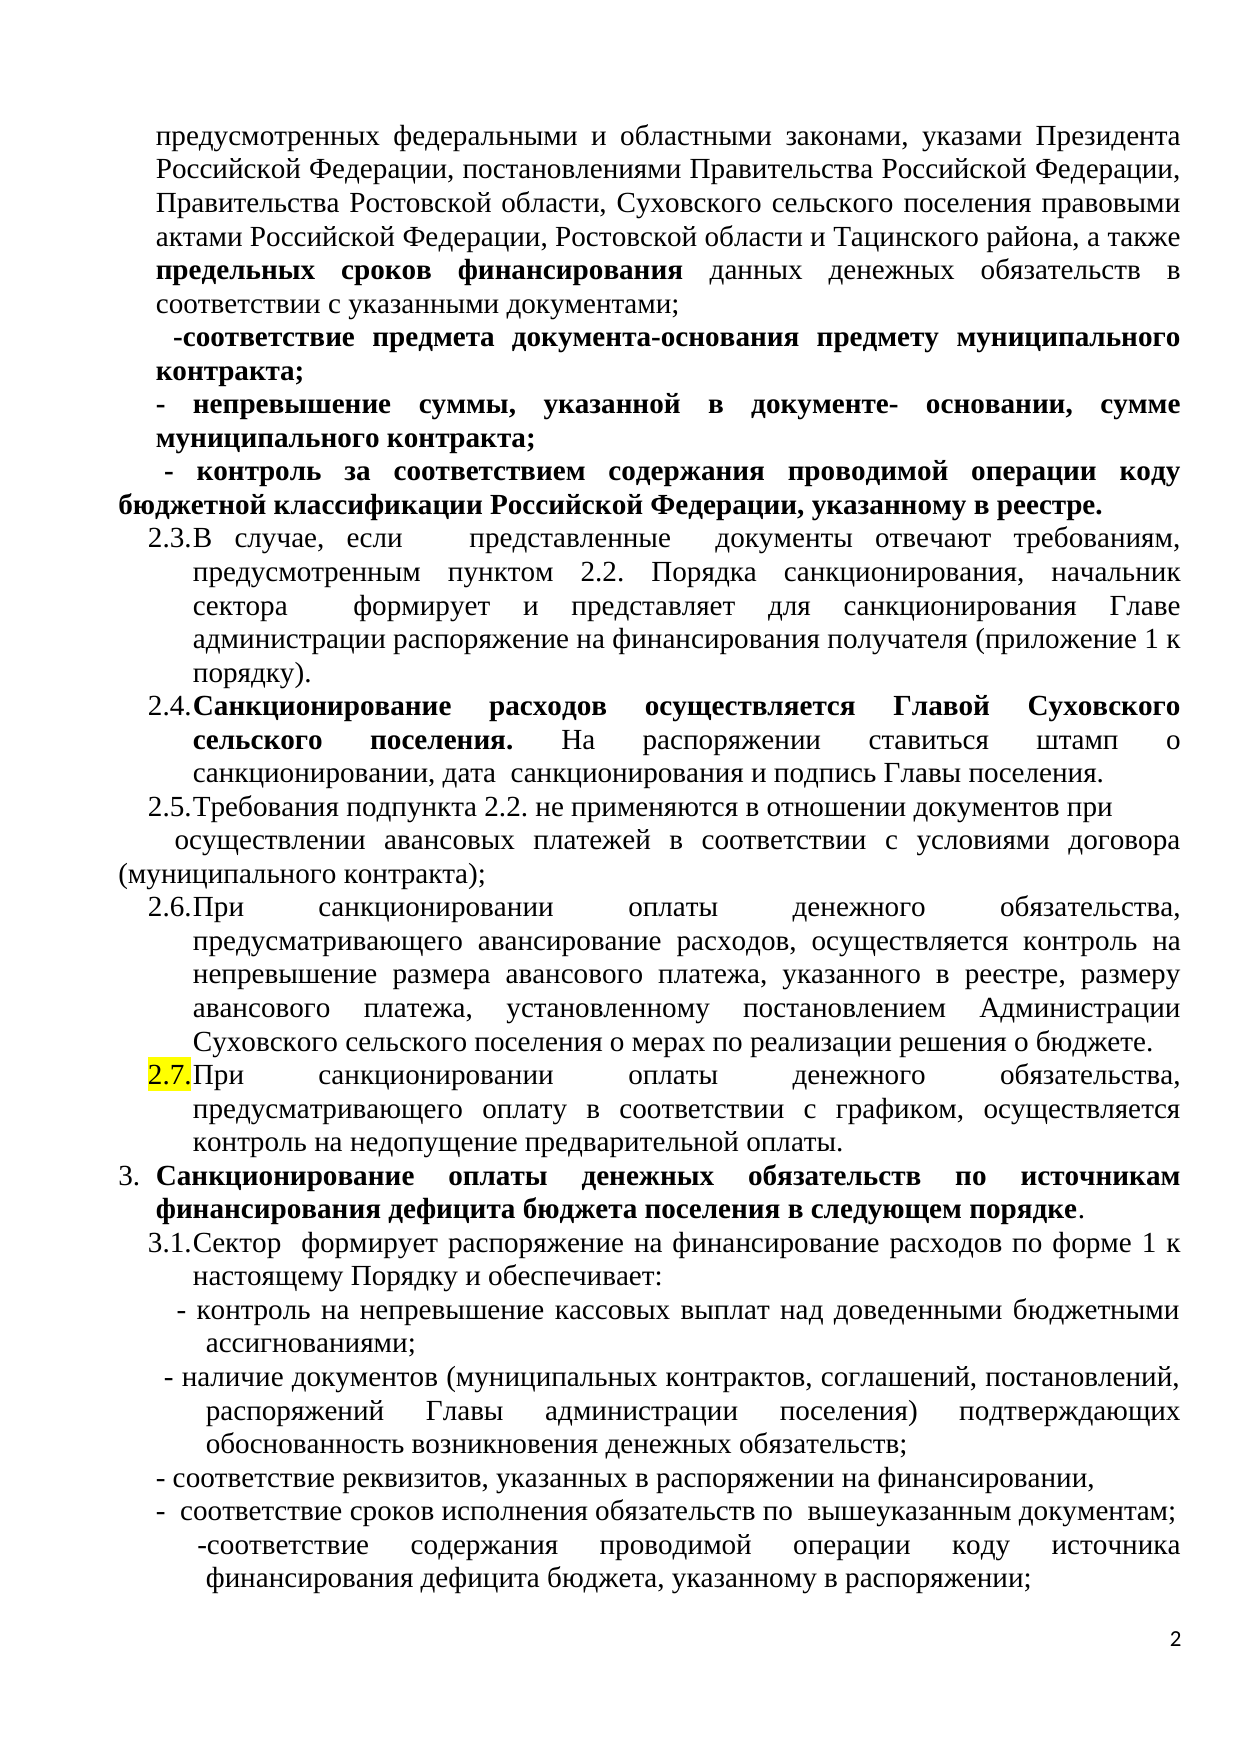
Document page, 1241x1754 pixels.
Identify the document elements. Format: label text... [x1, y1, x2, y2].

text - непревышение суммы, указанной в документе- основании, сумме муниципального контракта; [156, 386, 1181, 453]
text осуществлении авансовых платежей в соответствии с условиями договора (муниципального контракта); [118, 822, 1181, 889]
list Санкционирование расходов осуществляется Главой Суховского сельского поселения. На распоряжении ставиться штамп о санкционировании, дата санкционирования и подпись Главы поселения. [148, 688, 1181, 789]
text - контроль на непревышение кассовых выплат над доведенными бюджетными ассигнованиями; [156, 1292, 1181, 1359]
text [156, 118, 1181, 319]
text -соответствие содержания проводимой операции коду источника финансирования дефицита бюджета, указанному в распоряжении; [156, 1527, 1181, 1594]
text - наличие документов (муниципальных контрактов, соглашений, постановлений, распоряжений Главы администрации поселения) подтверждающих обоснованность возникновения денежных обязательств; [156, 1359, 1181, 1460]
list Требования подпункта 2.2. не применяются в отношении документов при [148, 789, 1181, 822]
list При санкционировании оплаты денежного обязательства, предусматривающего авансирование расходов, осуществляется контроль на непревышение размера авансового платежа, указанного в реестре, размеру авансового платежа, установленному постановлением Администрации Суховского сельского поселения о мерах по реализации решения о бюджете. [148, 889, 1181, 1057]
list Сектор формирует распоряжение на финансирование расходов по форме 1 к настоящему Порядку и обеспечивает: [148, 1225, 1181, 1292]
list В случае, если представленные документы отвечают требованиям, предусмотренным пунктом 2.2. Порядка санкционирования, начальник сектора формирует и представляет для санкционирования Главе администрации распоряжение на финансирования получателя (приложение 1 к порядку). [148, 521, 1181, 688]
list Санкционирование оплаты денежных обязательств по источникам финансирования дефицита бюджета поселения в следующем порядке. [118, 1158, 1181, 1225]
list При санкционировании оплаты денежного обязательства, предусматривающего оплату в соответствии с графиком, осуществляется контроль на недопущение предварительной оплаты. [148, 1057, 1181, 1158]
text - контроль за соответствием содержания проводимой операции коду бюджетной классификации Российской Федерации, указанному в реестре. [118, 453, 1181, 521]
text - соответствие реквизитов, указанных в распоряжении на финансировании, [156, 1460, 1181, 1493]
text -соответствие предмета документа-основания предмету муниципального контракта; [156, 319, 1181, 386]
text - соответствие сроков исполнения обязательств по вышеуказанным документам; [156, 1493, 1181, 1527]
